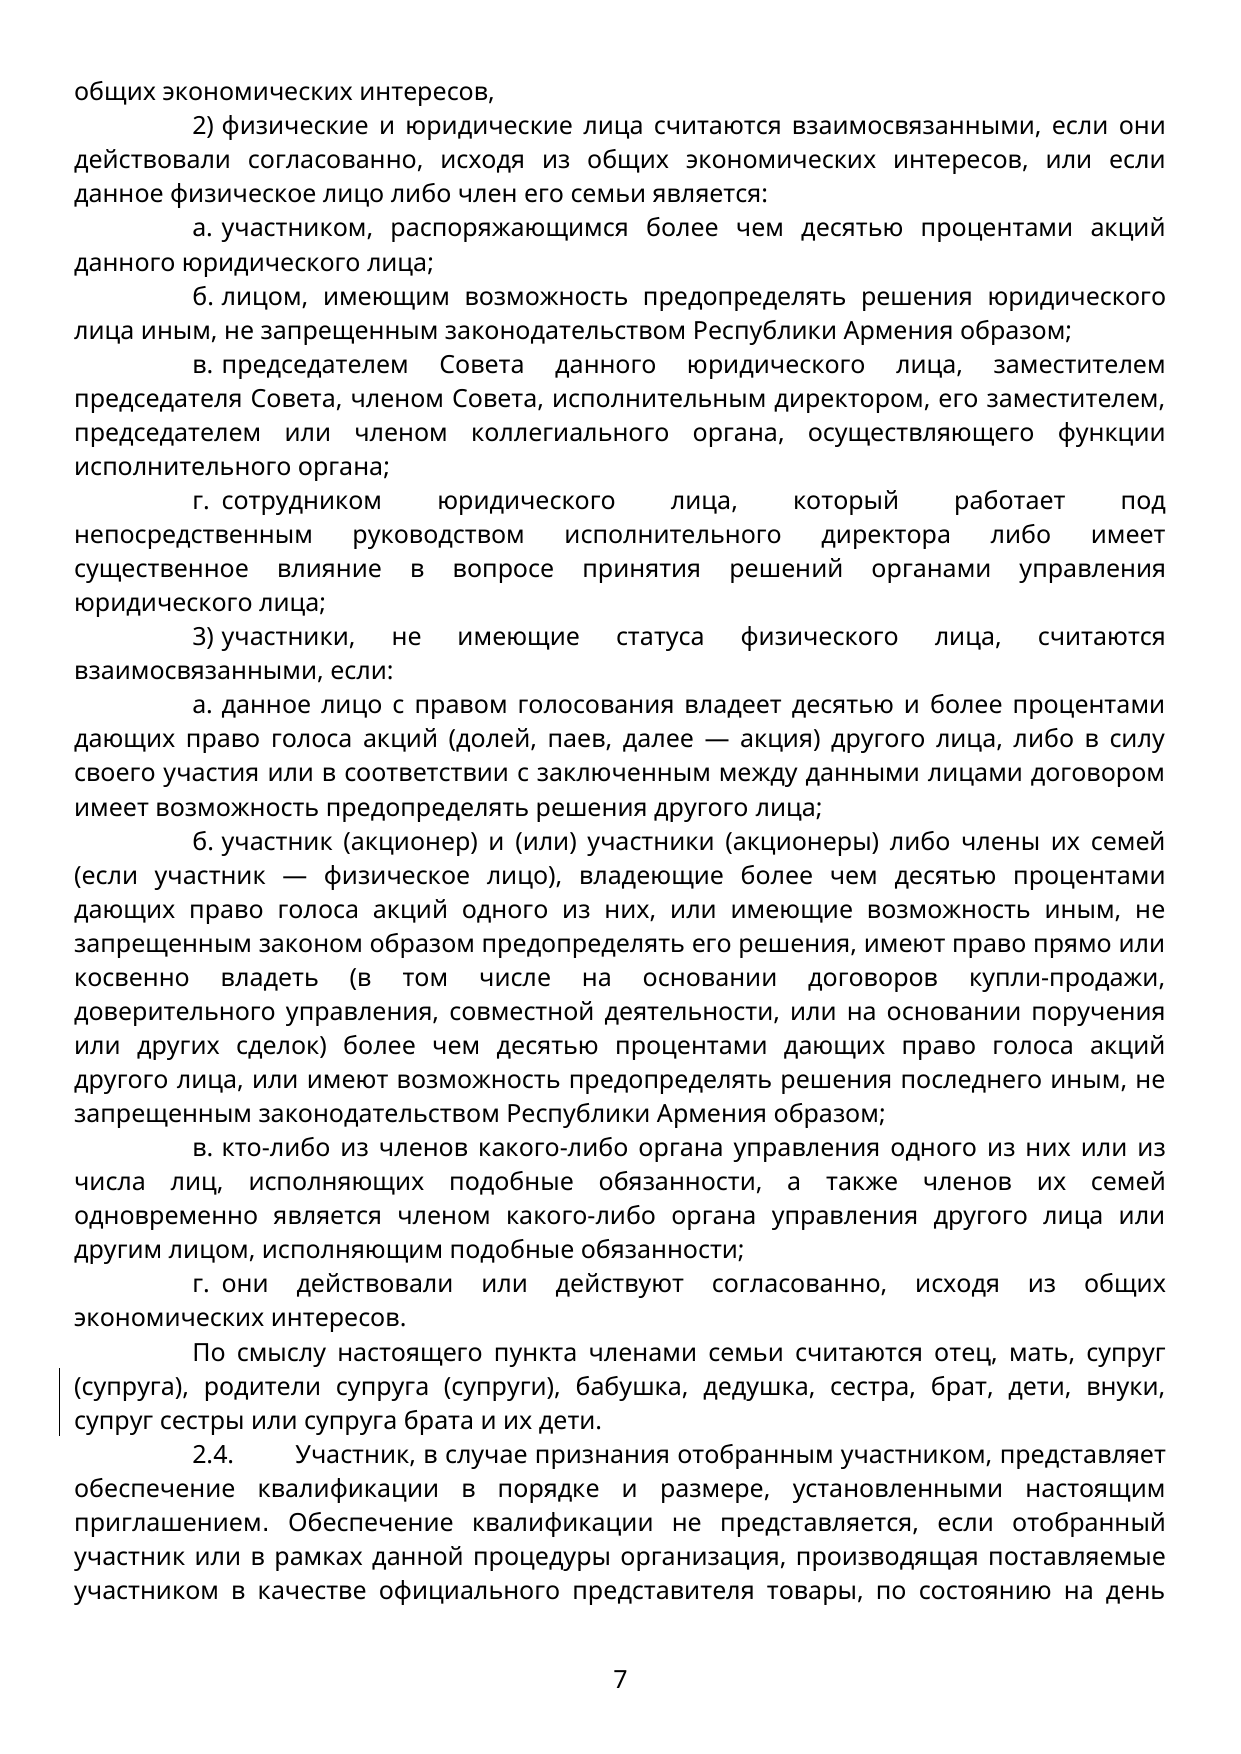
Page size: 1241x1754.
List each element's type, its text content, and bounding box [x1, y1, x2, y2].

text г. сотрудником юридического лица, который работает под непосредственным руководством исполнительного директора либо имеет существенное влияние в вопросе принятия решений органами управления юридического лица; [74, 483, 1167, 619]
text б. участник (акционер) и (или) участники (акционеры) либо члены их семей (если участник — физическое лицо), владеющие более чем десятью процентами дающих право голоса акций одного из них, или имеющие возможность иным, не запрещенным законом образом предопределять его решения, имеют право прямо или косвенно владеть (в том числе на основании договоров купли-продажи, доверительного управления, совместной деятельности, или на основании поручения или других сделок) более чем десятью процентами дающих право голоса акций другого лица, или имеют возможность предопределять решения последнего иным, не запрещенным законодательством Республики Армения образом; [74, 823, 1167, 1130]
text а. участником, распоряжающимся более чем десятью процентами акций данного юридического лица; [74, 210, 1167, 278]
text в. кто-либо из членов какого-либо органа управления одного из них или из числа лиц, исполняющих подобные обязанности, а также членов их семей одновременно является членом какого-либо органа управления другого лица или другим лицом, исполняющим подобные обязанности; [74, 1130, 1167, 1266]
text б. лицом, имеющим возможность предопределять решения юридического лица иным, не запрещенным законодательством Республики Армения образом; [74, 278, 1167, 346]
text г. они действовали или действуют согласованно, исходя из общих экономических интересов. [74, 1266, 1167, 1334]
text 2) физические и юридические лица считаются взаимосвязанными, если они действовали согласованно, исходя из общих экономических интересов, или если данное физическое лицо либо член его семьи является: [74, 108, 1167, 210]
text По смыслу настоящего пункта членами семьи считаются отец, мать, супруг (супруга), родители супруга (супруги), бабушка, дедушка, сестра, брат, дети, внуки,супруг сестры или супруга брата и их дети. [74, 1334, 1167, 1436]
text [74, 1436, 1167, 1607]
text а. данное лицо с правом голосования владеет десятью и более процентами дающих право голоса акций (долей, паев, далее — акция) другого лица, либо в силу своего участия или в соответствии с заключенным между данными лицами договором имеет возможность предопределять решения другого лица; [74, 687, 1167, 823]
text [74, 74, 1167, 108]
text 3) участники, не имеющие статуса физического лица, считаются взаимосвязанными, если: [74, 619, 1167, 687]
text в. председателем Совета данного юридического лица, заместителем председателя Совета, членом Совета, исполнительным директором, его заместителем, председателем или членом коллегиального органа, осуществляющего функции исполнительного органа; [74, 346, 1167, 483]
